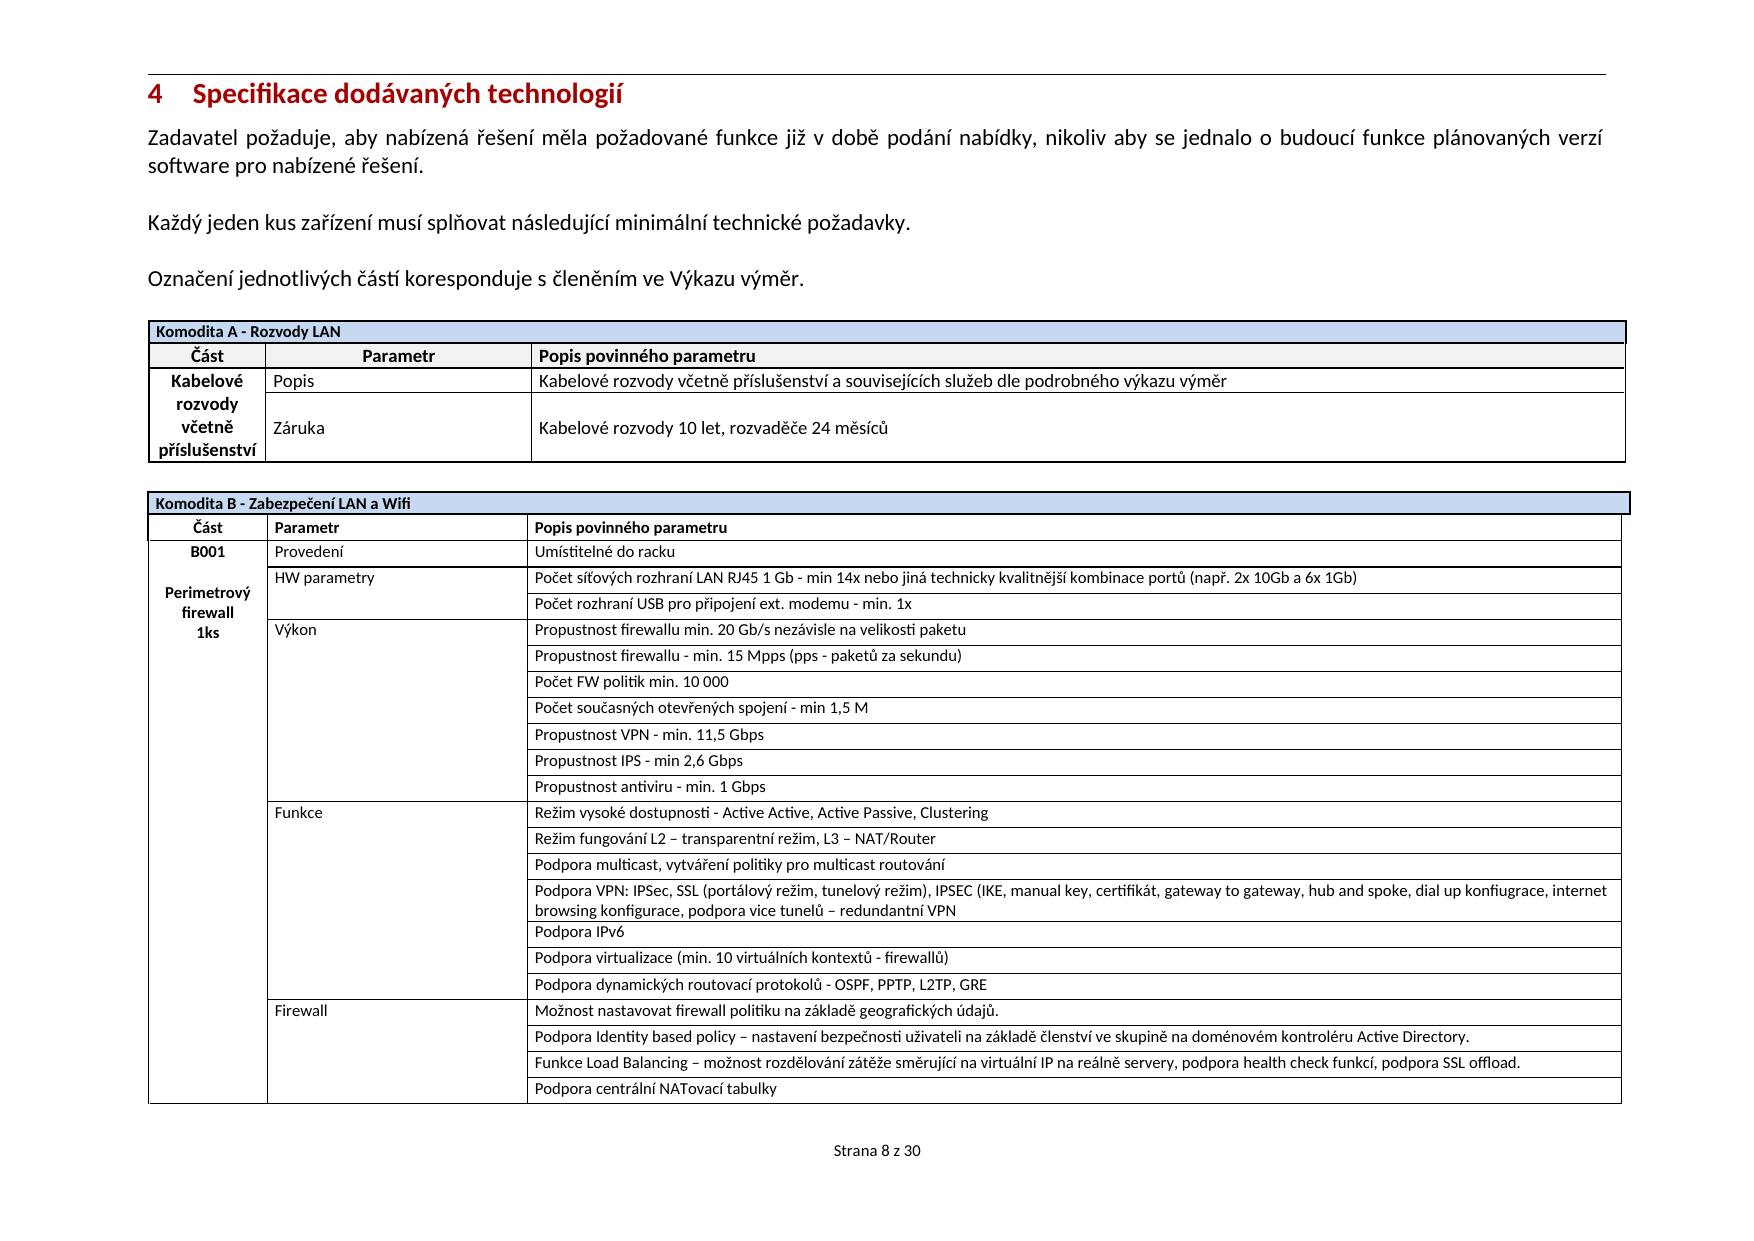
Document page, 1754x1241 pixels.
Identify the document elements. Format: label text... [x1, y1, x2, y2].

table_cell Počet rozhraní USB pro připojení ext. modemu - min. 1x [528, 594, 1621, 618]
table_cell Firewall [268, 1000, 527, 1103]
table_cell Počet FW politik min. 10 000 [528, 672, 1621, 697]
table_cell Parametr [268, 515, 527, 540]
table_cell Umístitelné do racku [528, 541, 1621, 566]
table_cell Podpora centrální NATovací tabulky [528, 1078, 1621, 1103]
table_cell Propustnost VPN - min. 11,5 Gbps [528, 724, 1621, 749]
table_cell Podpora VPN: IPSec, SSL (portálový režim, tunelový režim), IPSEC (IKE, manual key, certifikát, gateway to gateway, hub and spoke, dial up konfiugrace, internet browsing konfigurace, podpora vice tunelů – redundantní VPN [528, 880, 1621, 921]
table_cell Záruka [266, 393, 531, 461]
table_cell Počet síťových rozhraní LAN RJ45 1 Gb - min 14x nebo jiná technicky kvalitnější kombinace portů (např. 2x 10Gb a 6x 1Gb) [528, 568, 1621, 592]
table_cell Podpora virtualizace (min. 10 virtuálních kontextů - firewallů) [528, 948, 1621, 973]
table_cell Parametr [266, 344, 531, 367]
table_cell Výkon [268, 620, 527, 801]
table_cell Kabelové rozvody 10 let, rozvaděče 24 měsíců [532, 392, 1625, 461]
table_cell Část [149, 515, 267, 540]
table_cell Kabelové rozvody včetně příslušenství [150, 369, 265, 461]
table_cell Podpora multicast, vytváření politiky pro multicast routování [528, 854, 1621, 879]
table_cell Možnost nastavovat firewall politiku na základě geografických údajů. [528, 1000, 1621, 1025]
table_cell Propustnost IPS - min 2,6 Gbps [528, 750, 1621, 775]
table_cell Provedení [268, 541, 527, 566]
table_cell Popis povinného parametru [532, 342, 1625, 367]
table_cell Propustnost firewallu - min. 15 Mpps (pps - paketů za sekundu) [528, 646, 1621, 671]
table_cell Podpora dynamických routovací protokolů - OSPF, PPTP, L2TP, GRE [528, 974, 1621, 999]
table_cell Počet současných otevřených spojení - min 1,5 M [528, 698, 1621, 723]
text Označení jednotlivých částí koresponduje s členěním ve Výkazu výměr. [148, 264, 1606, 292]
table_cell Režim fungování L2 – transparentní režim, L3 – NAT/Router [528, 828, 1621, 853]
text Zadavatel požaduje, aby nabízená řešení měla požadované funkce již v době podání nabídky, nikoliv aby se jednalo o budoucí funkce plánovaných verzí software pro nabízené řešení. [148, 123, 1606, 179]
table_cell B001 Perimetrový firewall 1ks [149, 541, 267, 1103]
table_cell Podpora IPv6 [528, 922, 1621, 947]
table_cell Kabelové rozvody včetně příslušenství a souvisejících služeb dle podrobného výkazu výměr [532, 367, 1625, 392]
table_cell HW parametry [268, 568, 527, 618]
table_header Komodita A - Rozvody LAN [150, 322, 1625, 342]
table_cell Propustnost antiviru - min. 1 Gbps [528, 776, 1621, 801]
table_header Komodita B - Zabezpečení LAN a Wifi [149, 493, 1629, 513]
text Každý jeden kus zařízení musí splňovat následující minimální technické požadavky. [148, 208, 1606, 236]
subtitle Specifikace dodávaných technologií [148, 75, 1606, 111]
table_cell Režim vysoké dostupnosti - Active Active, Active Passive, Clustering [528, 802, 1621, 827]
table_cell Funkce [268, 802, 527, 999]
table_cell Podpora Identity based policy – nastavení bezpečnosti uživateli na základě členství ve skupině na doménovém kontroléru Active Directory. [528, 1026, 1621, 1051]
table_cell Propustnost firewallu min. 20 Gb/s nezávisle na velikosti paketu [528, 620, 1621, 644]
table_cell Popis povinného parametru [528, 515, 1621, 540]
table_cell Část [150, 344, 265, 367]
table_cell Popis [266, 369, 531, 392]
table_cell Funkce Load Balancing – možnost rozdělování zátěže směrující na virtuální IP na reálně servery, podpora health check funkcí, podpora SSL offload. [528, 1052, 1621, 1077]
